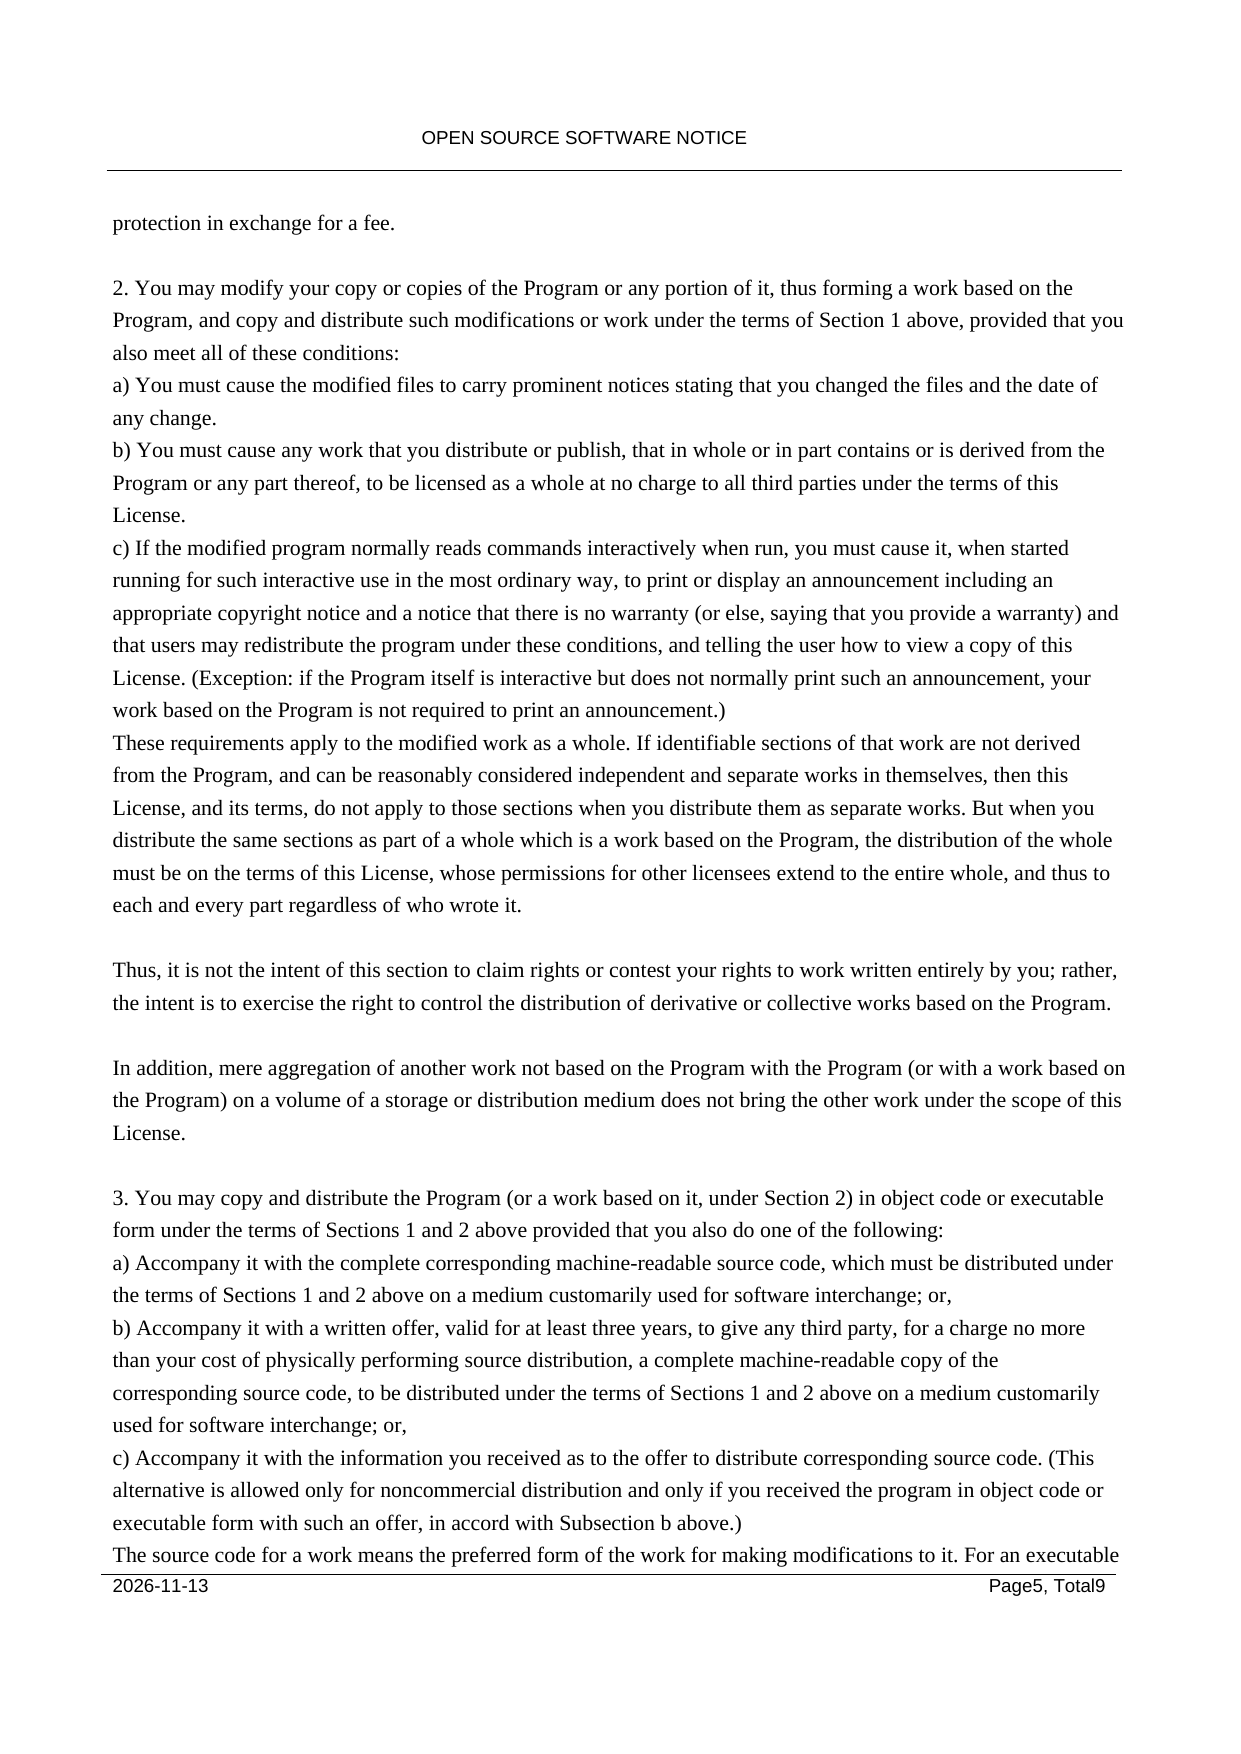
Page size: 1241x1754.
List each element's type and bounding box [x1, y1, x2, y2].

text [112, 206, 1128, 1571]
